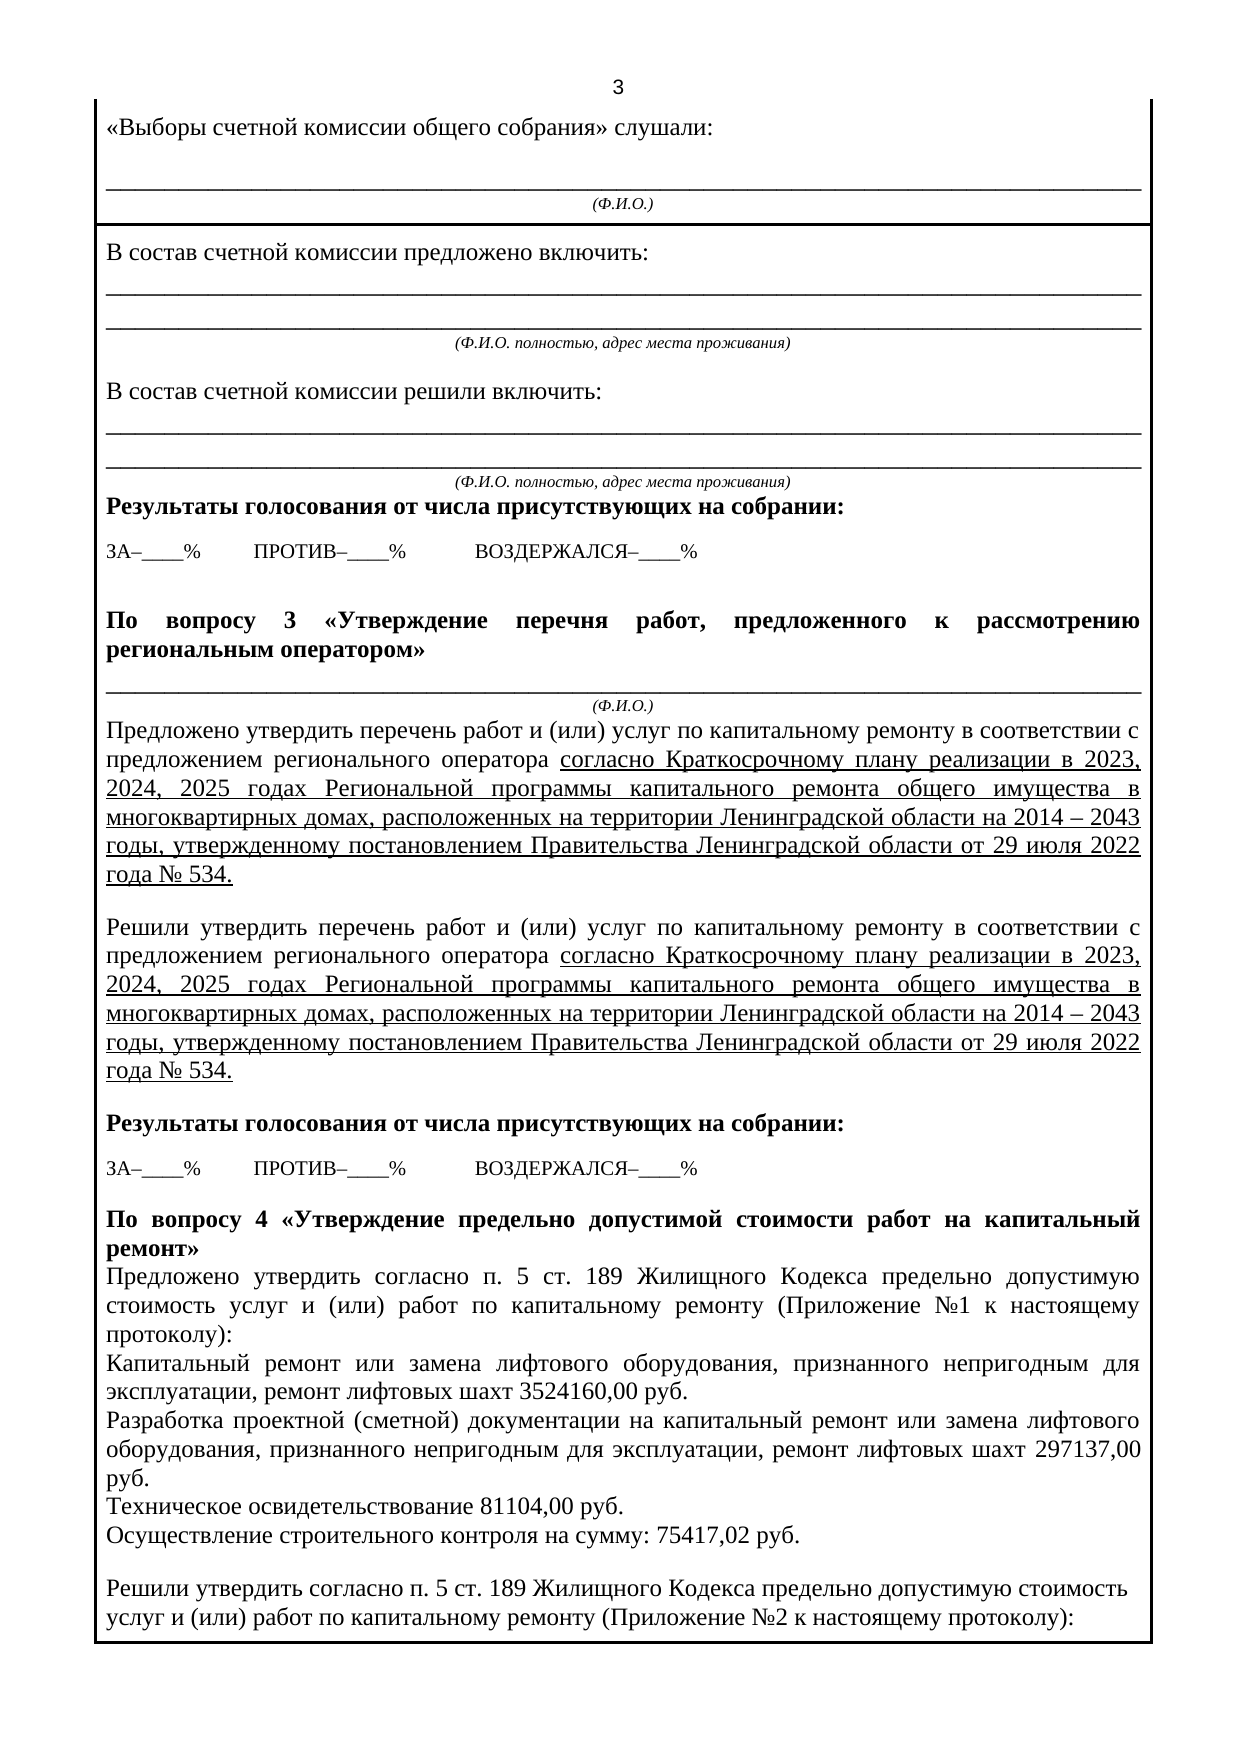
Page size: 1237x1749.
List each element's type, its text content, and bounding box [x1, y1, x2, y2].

table_cell В состав счетной комиссии решили включить: _______________________________________________________________________ _______________________________________________________________________ (Ф.И.О. полностью, адрес места проживания) Результаты голосования от числа присутствующих на собрании: ЗА–____% ПРОТИВ–____% ВОЗДЕРЖАЛСЯ–____% [97, 365, 1150, 592]
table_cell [97, 1563, 1150, 1641]
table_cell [97, 102, 1150, 223]
table_cell В состав счетной комиссии предложено включить: _______________________________________________________________________ _______________________________________________________________________ (Ф.И.О. полностью, адрес места проживания) [97, 226, 1150, 362]
table_cell По вопросу 4 «Утверждение предельно допустимой стоимости работ на капитальный ремонт» Предложено утвердить согласно п. 5 ст. 189 Жилищного Кодекса предельно допустимую стоимость услуг и (или) работ по капитальному ремонту (Приложение №1 к настоящему протоколу): Капитальный ремонт или замена лифтового оборудования, признанного непригодным для эксплуатации, ремонт лифтовых шахт 3524160,00 руб. Разработка проектной (сметной) документации на капитальный ремонт или замена лифтового оборудования, признанного непригодным для эксплуатации, ремонт лифтовых шахт 297137,00 руб. Техническое освидетельствование 81104,00 руб. Осуществление строительного контроля на сумму: 75417,02 руб. [97, 1194, 1150, 1559]
table_cell По вопросу 3 «Утверждение перечня работ, предложенного к рассмотрению региональным оператором» _______________________________________________________________________ (Ф.И.О.) Предложено утвердить перечень работ и (или) услуг по капитальному ремонту в соответствии с предложением регионального оператора согласно Краткосрочному плану реализации в 2023, 2024, 2025 годах Региональной программы капитального ремонта общего имущества в многоквартирных домах, расположенных на территории Ленинградской области на 2014 – 2043 годы, утвержденному постановлением Правительства Ленинградской области от 29 июля 2022 года № 534. Решили утвердить перечень работ и (или) услуг по капитальному ремонту в соответствии с предложением регионального оператора согласно Краткосрочному плану реализации в 2023, 2024, 2025 годах Региональной программы капитального ремонта общего имущества в многоквартирных домах, расположенных на территории Ленинградской области на 2014 – 2043 годы, утвержденному постановлением Правительства Ленинградской области от 29 июля 2022 года № 534. Результаты голосования от числа присутствующих на собрании: ЗА–____% ПРОТИВ–____% ВОЗДЕРЖАЛСЯ–____% [97, 595, 1150, 1190]
